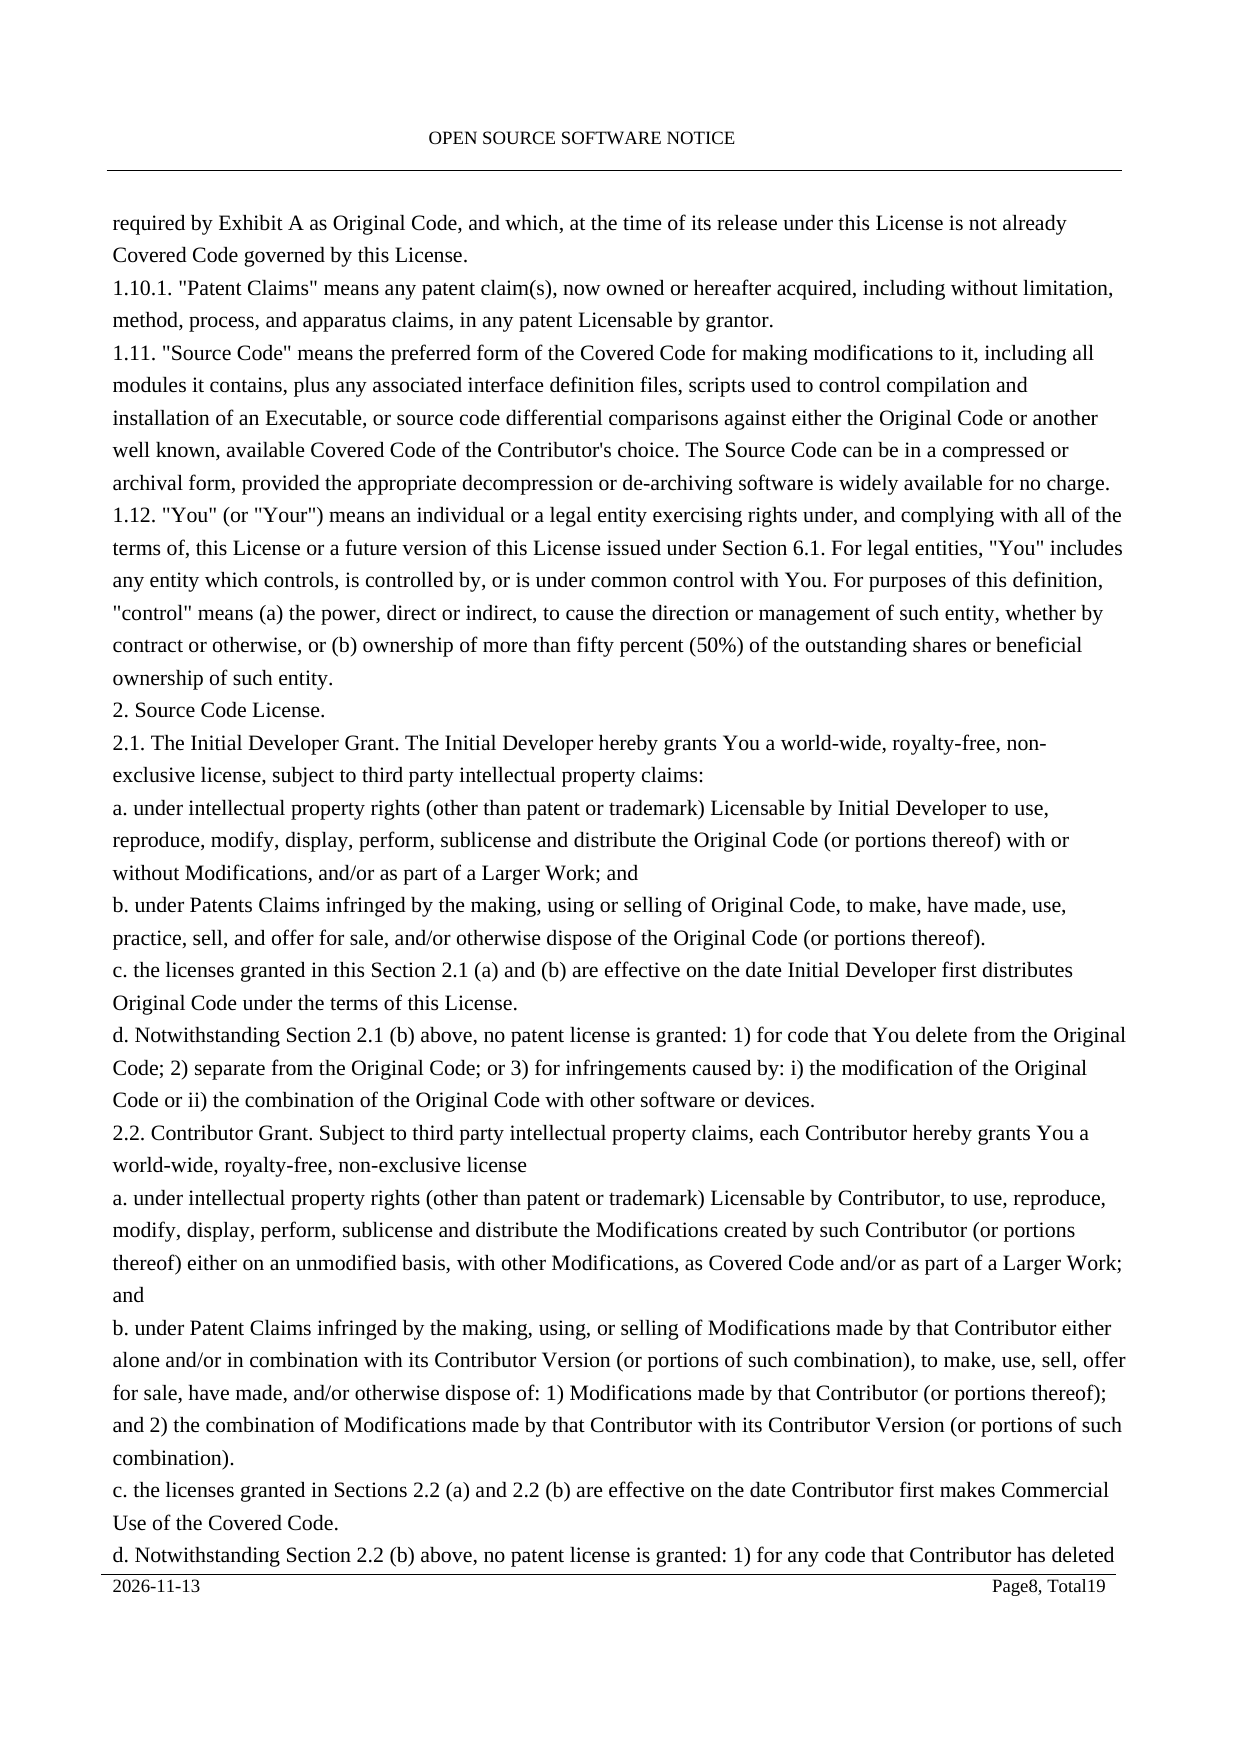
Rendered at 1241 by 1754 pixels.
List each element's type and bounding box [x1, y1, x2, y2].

text [112, 206, 1128, 1571]
